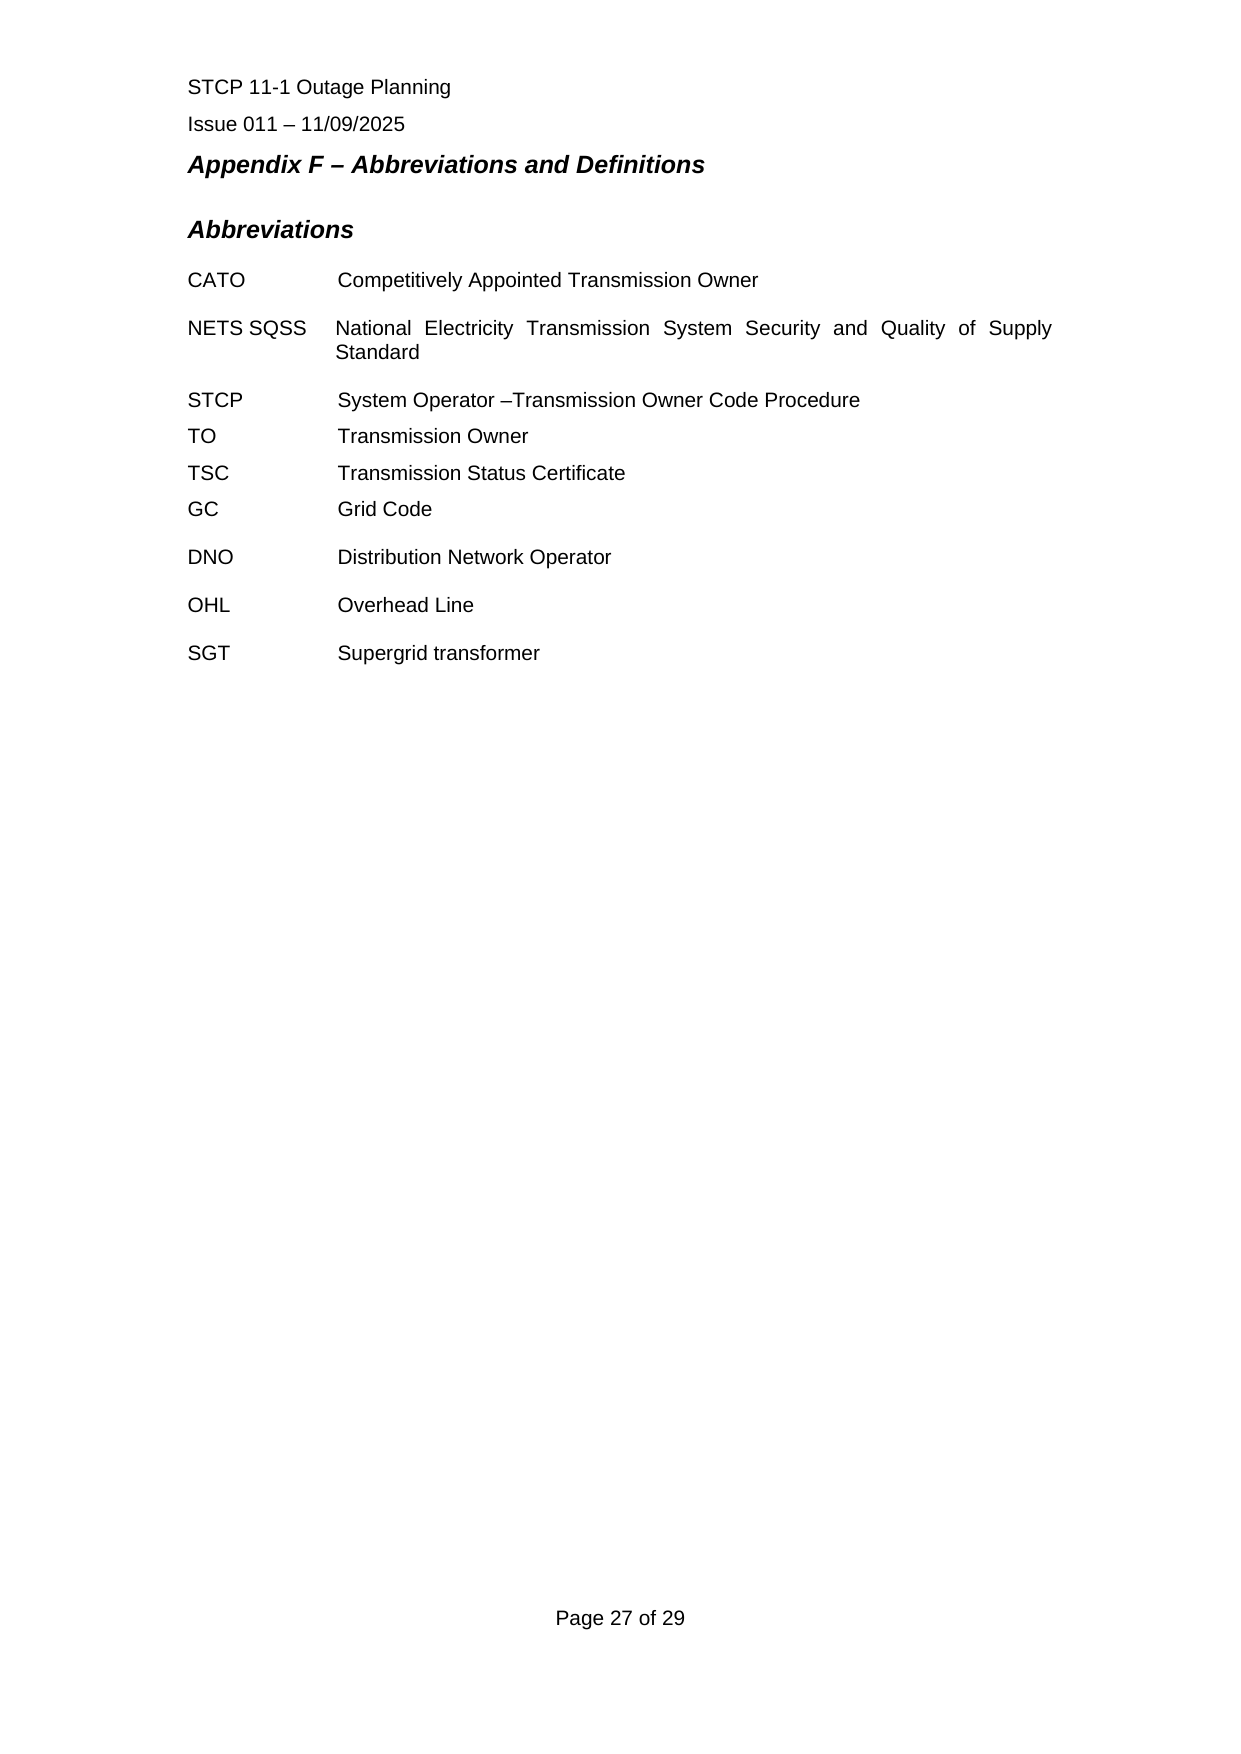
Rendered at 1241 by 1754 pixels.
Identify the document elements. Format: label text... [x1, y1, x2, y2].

text NETS SQSS National Electricity Transmission System Security and Quality of Supply Standard [187, 316, 1053, 364]
text Abbreviations [187, 215, 1053, 244]
text STCP System Operator –Transmission Owner Code Procedure [187, 388, 1053, 412]
text TO Transmission Owner [187, 424, 1053, 448]
text TSC Transmission Status Certificate [187, 461, 1053, 484]
text GC Grid Code [187, 497, 1053, 521]
text CATO Competitively Appointed Transmission Owner [187, 268, 1053, 292]
subtitle Appendix F – Abbreviations and Definitions [187, 150, 1053, 179]
text OHL Overhead Line [187, 593, 1053, 617]
text SGT Supergrid transformer [187, 641, 1053, 665]
text DNO Distribution Network Operator [187, 545, 1053, 569]
